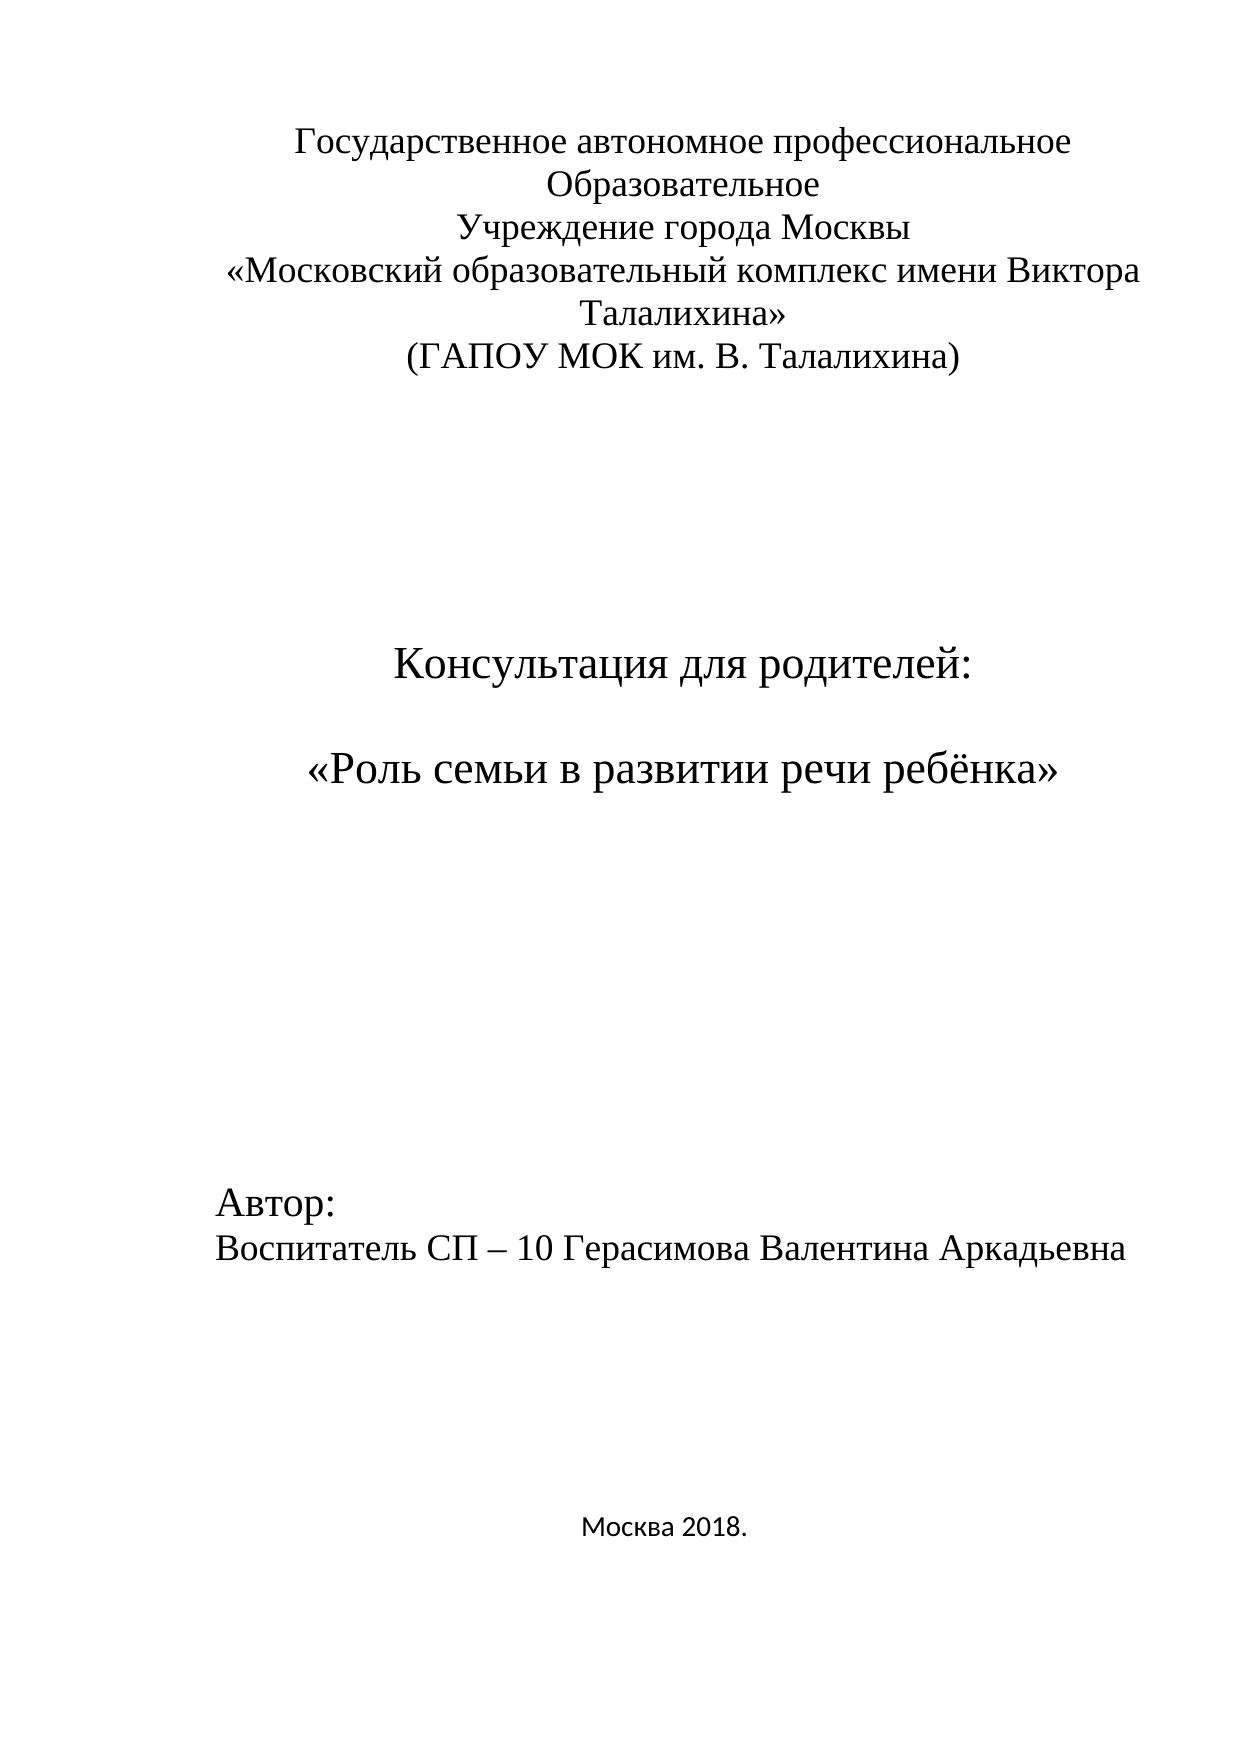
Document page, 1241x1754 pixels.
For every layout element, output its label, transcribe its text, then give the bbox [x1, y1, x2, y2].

text Воспитатель СП – 10 Герасимова Валентина Аркадьевна [215, 1225, 1152, 1268]
text «Московский образовательный комплекс имени Виктора Талалихина» [215, 247, 1152, 334]
text Государственное автономное профессиональное [215, 118, 1152, 161]
text Консультация для родителей: [215, 636, 1152, 688]
text Учреждение города Москвы [215, 204, 1152, 247]
text (ГАПОУ МОК им. В. Талалихина) [215, 334, 1152, 377]
text Москва 2018. [177, 1508, 1152, 1543]
text Автор: [215, 1177, 1152, 1225]
text Образовательное [215, 161, 1152, 204]
text «Роль семьи в развитии речи ребёнка» [215, 741, 1152, 794]
